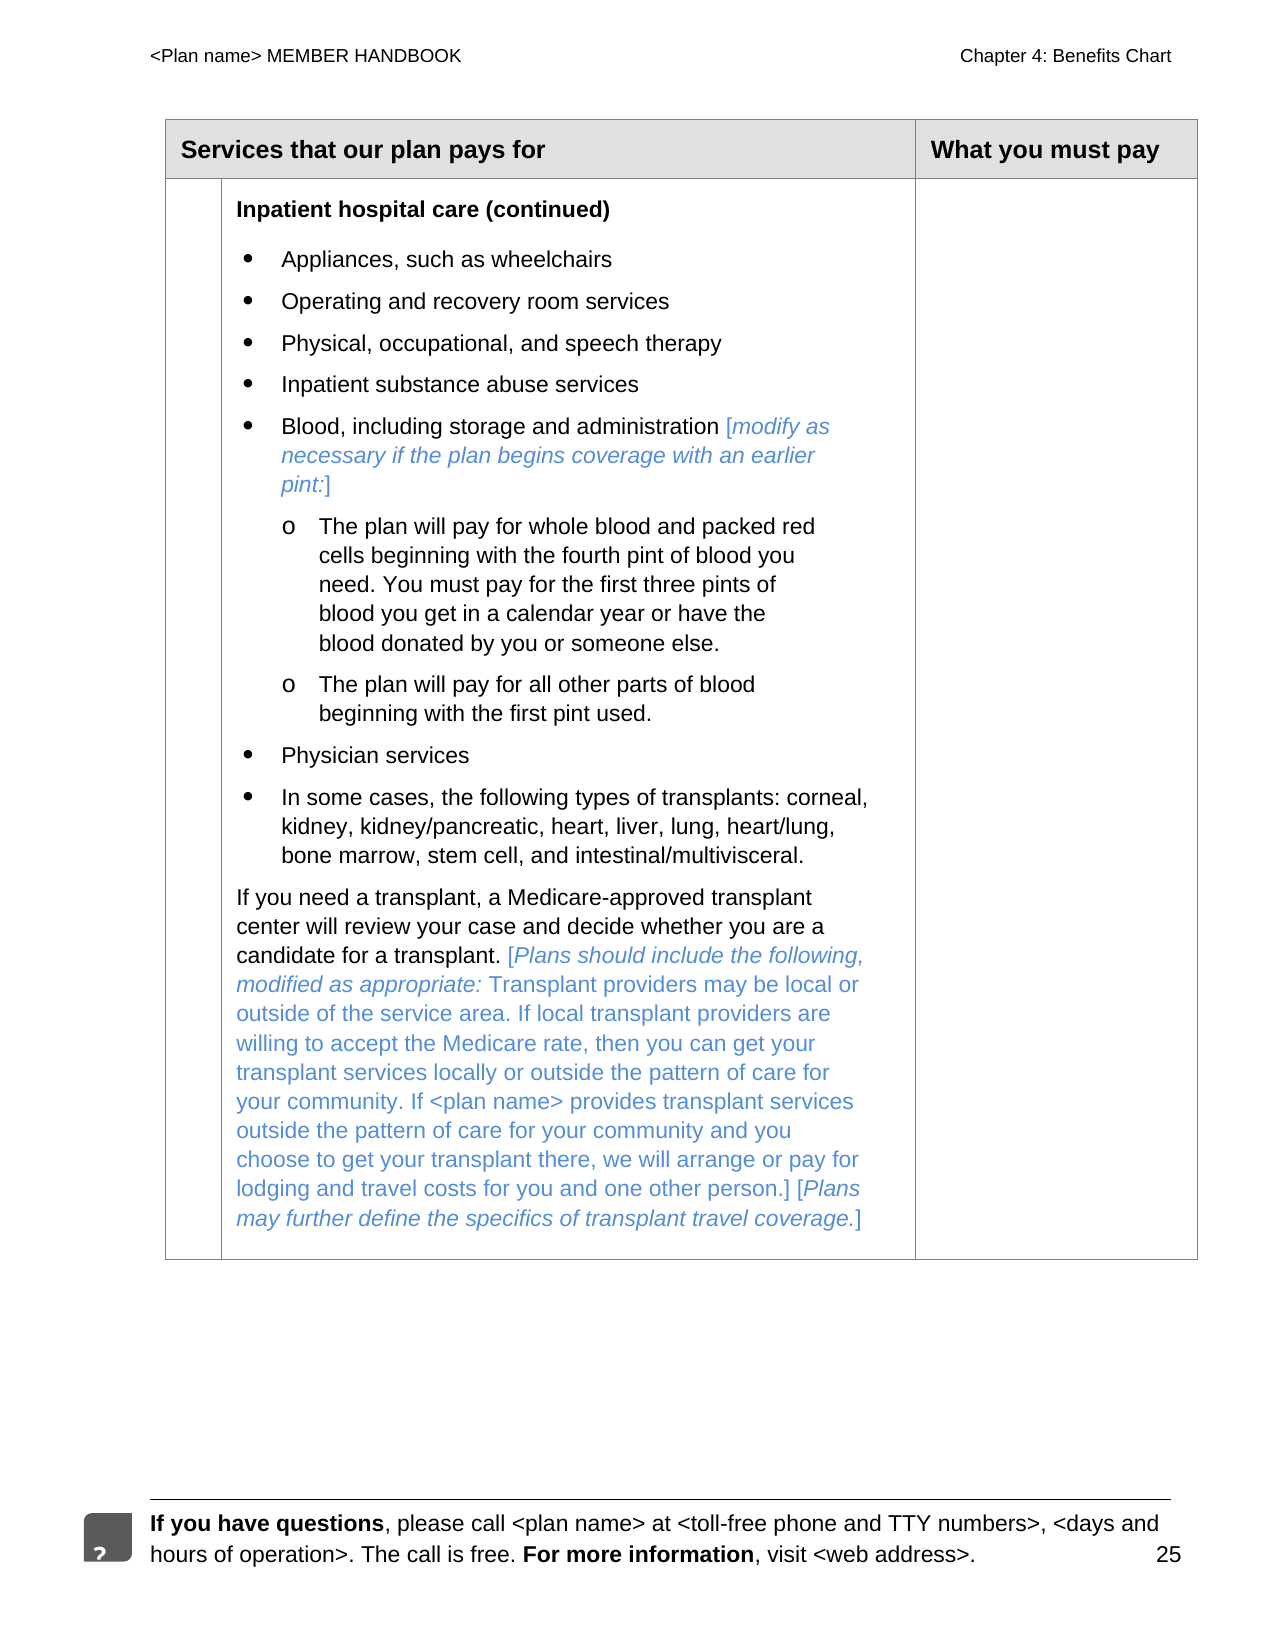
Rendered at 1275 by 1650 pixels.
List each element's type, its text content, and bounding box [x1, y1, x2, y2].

table_header What you must pay [916, 120, 1197, 178]
table_cell [166, 179, 221, 1259]
table_cell [916, 179, 1197, 1259]
table_header Services that our plan pays for [166, 120, 915, 178]
table_cell Inpatient hospital care (continued) Appliances, such as wheelchairs Operating and recovery room services Physical, occupational, and speech therapy Inpatient substance abuse services Blood, including storage and administration [modify as necessary if the plan begins coverage with an earlier pint:] The plan will pay for whole blood and packed red cells beginning with the fourth pint of blood you need. You must pay for the first three pints of blood you get in a calendar year or have the blood donated by you or someone else. The plan will pay for all other parts of blood beginning with the first pint used. Physician services In some cases, the following types of transplants: corneal, kidney, kidney/pancreatic, heart, liver, lung, heart/lung, bone marrow, stem cell, and intestinal/multivisceral. If you need a transplant, a Medicare-approved transplant center will review your case and decide whether you are a candidate for a transplant. [Plans should include the following, modified as appropriate: Transplant providers may be local or outside of the service area. If local transplant providers are willing to accept the Medicare rate, then you can get your transplant services locally or outside the pattern of care for your community. If <plan name> provides transplant services outside the pattern of care for your community and you choose to get your transplant there, we will arrange or pay for lodging and travel costs for you and one other person.] [Plans may further define the specifics of transplant travel coverage.] [222, 179, 915, 1259]
